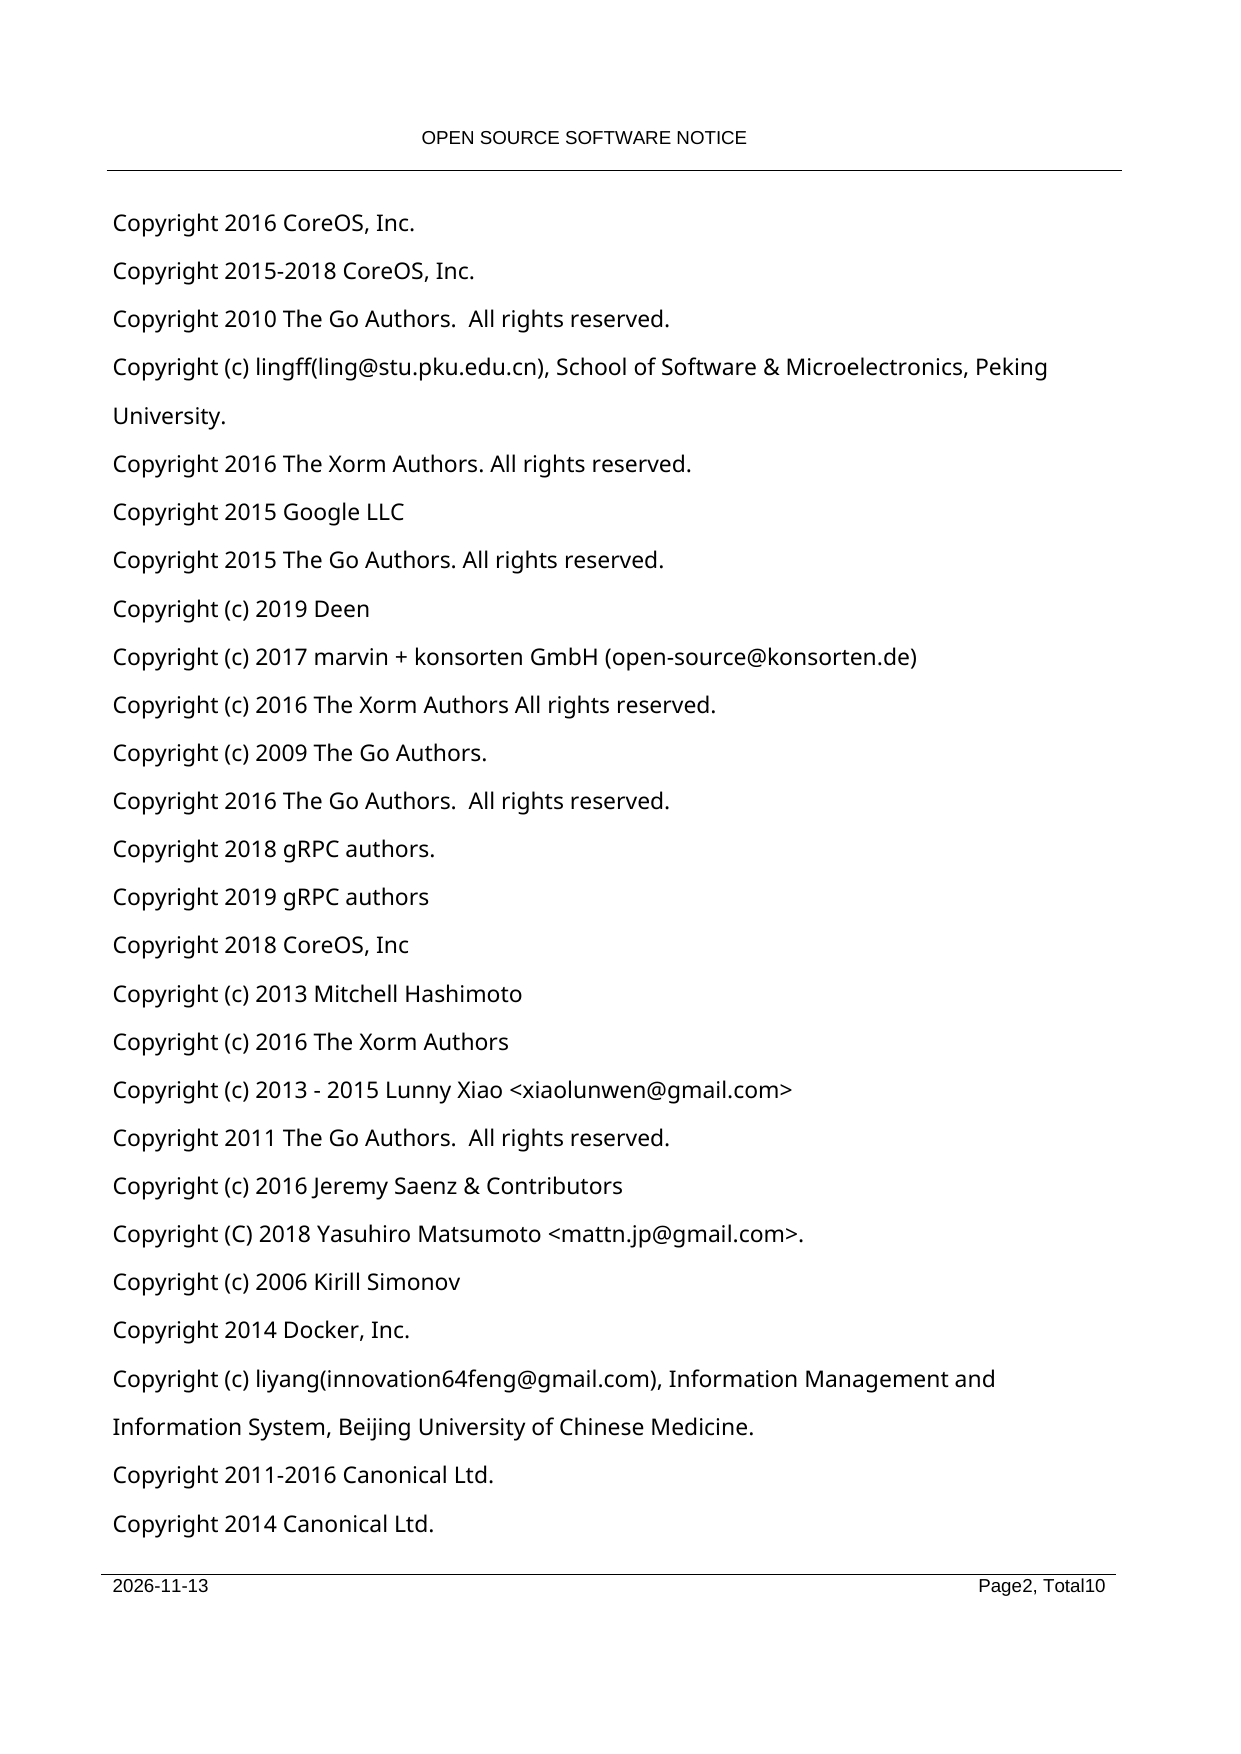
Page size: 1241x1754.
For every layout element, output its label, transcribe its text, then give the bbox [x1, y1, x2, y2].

text Copyright 2014 Canonical Ltd. [112, 1507, 1128, 1539]
text Copyright 2015-2018 CoreOS, Inc. [112, 254, 1128, 287]
text Copyright 2016 The Xorm Authors. All rights reserved. [112, 448, 1128, 480]
text Copyright 2011-2016 Canonical Ltd. [112, 1459, 1128, 1491]
text Copyright (c) 2016 The Xorm Authors All rights reserved. [112, 688, 1128, 721]
text Copyright 2011 The Go Authors. All rights reserved. [112, 1121, 1128, 1154]
text Copyright (c) 2006 Kirill Simonov [112, 1266, 1128, 1298]
text Copyright 2019 gRPC authors [112, 881, 1128, 913]
text Copyright (C) 2018 Yasuhiro Matsumoto <mattn.jp@gmail.com>. [112, 1218, 1128, 1250]
text Copyright (c) 2013 Mitchell Hashimoto [112, 977, 1128, 1009]
text Copyright 2018 gRPC authors. [112, 833, 1128, 865]
text Copyright (c) 2013 - 2015 Lunny Xiao <xiaolunwen@gmail.com> [112, 1073, 1128, 1106]
text Copyright 2016 The Go Authors. All rights reserved. [112, 784, 1128, 817]
text Copyright 2015 The Go Authors. All rights reserved. [112, 544, 1128, 576]
text Copyright 2015 Google LLC [112, 496, 1128, 528]
text Copyright (c) 2009 The Go Authors. [112, 736, 1128, 769]
text Copyright (c) 2016 Jeremy Saenz & Contributors [112, 1169, 1128, 1202]
text Copyright (c) lingff(ling@stu.pku.edu.cn), School of Software & Microelectronics, Peking University. [112, 351, 1128, 432]
text Copyright 2010 The Go Authors. All rights reserved. [112, 303, 1128, 335]
text Copyright 2014 Docker, Inc. [112, 1314, 1128, 1346]
text Copyright (c) 2019 Deen [112, 592, 1128, 624]
text Copyright (c) 2016 The Xorm Authors [112, 1025, 1128, 1058]
text Copyright 2016 CoreOS, Inc. [112, 206, 1128, 239]
text Copyright (c) 2017 marvin + konsorten GmbH (open-source@konsorten.de) [112, 640, 1128, 673]
text Copyright (c) liyang(innovation64feng@gmail.com), Information Management and Information System, Beijing University of Chinese Medicine. [112, 1362, 1128, 1443]
text Copyright 2018 CoreOS, Inc [112, 929, 1128, 961]
